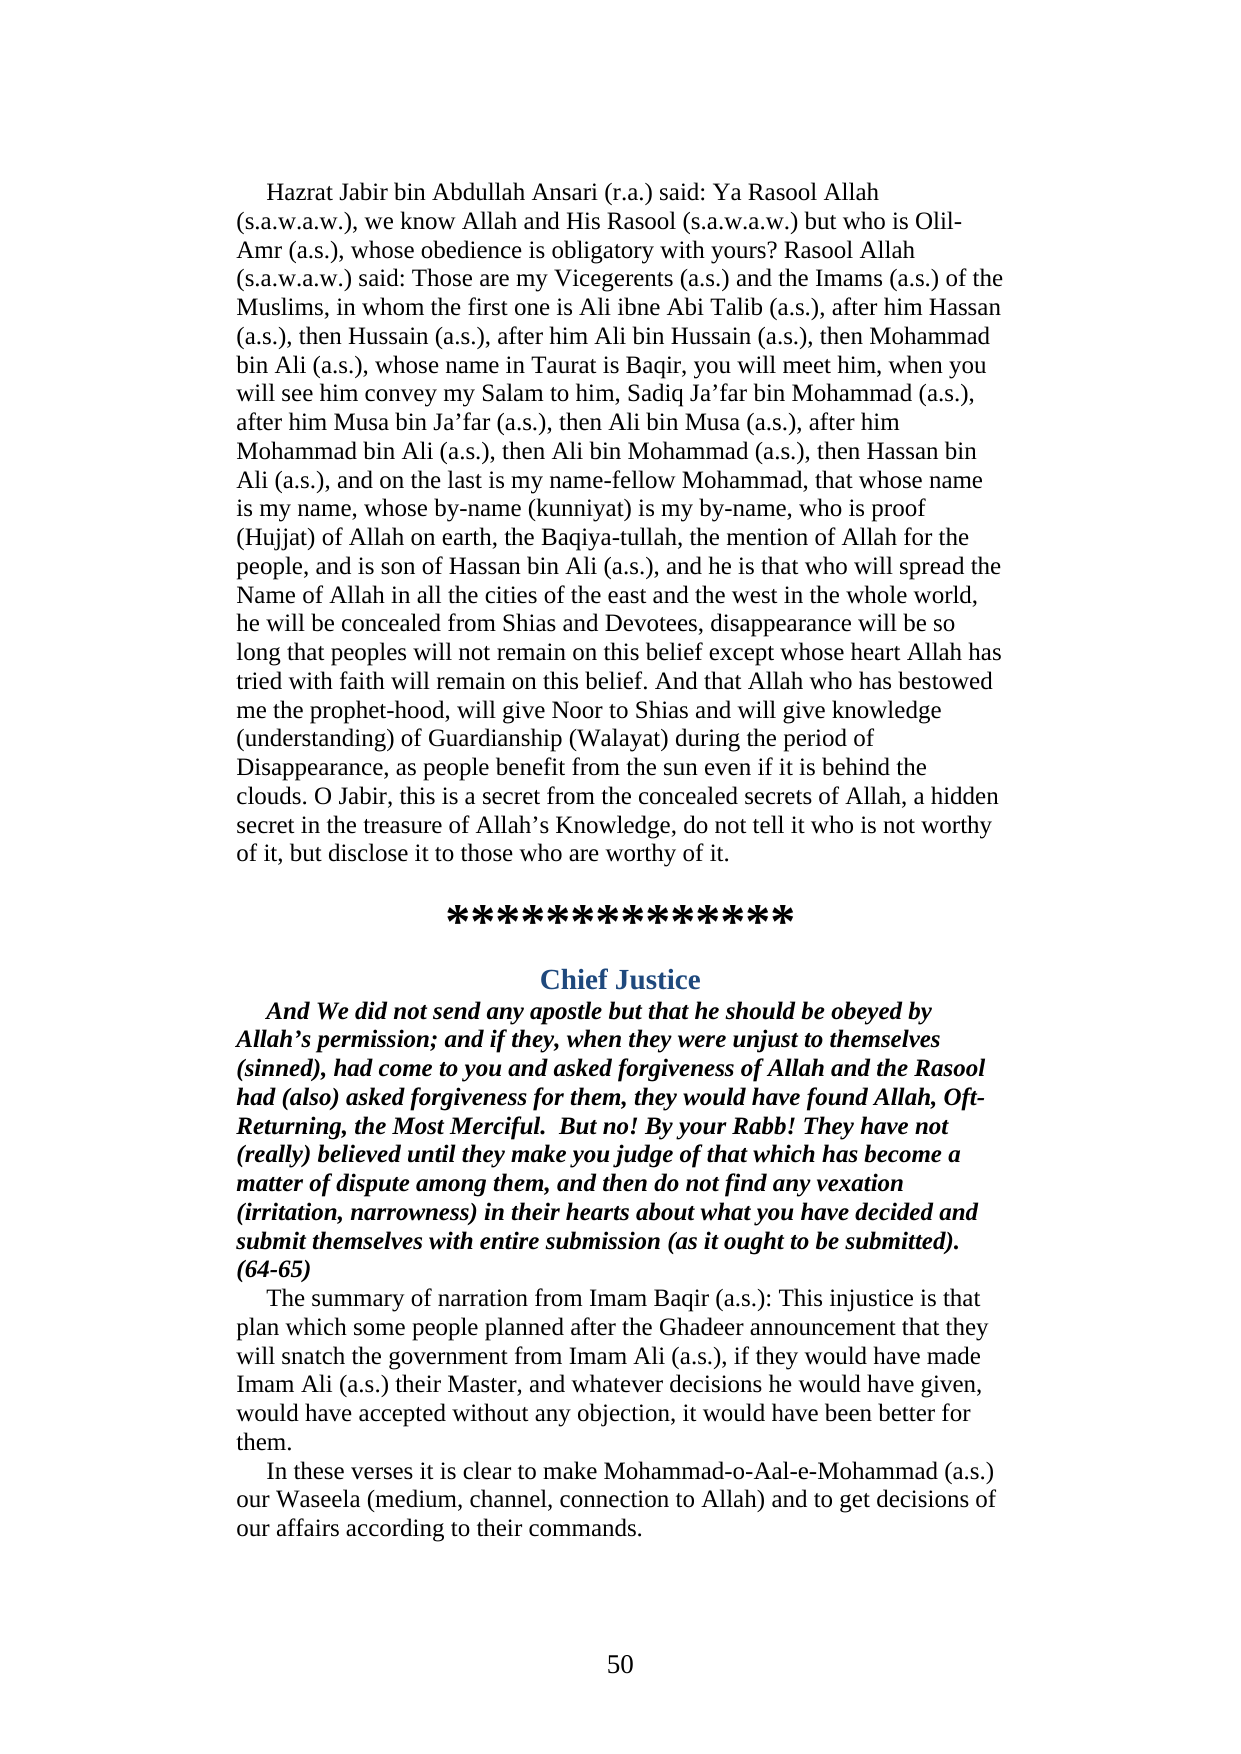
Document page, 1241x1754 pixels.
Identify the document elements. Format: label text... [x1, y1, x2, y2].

text ************** [236, 892, 1004, 950]
text Hazrat Jabir bin Abdullah Ansari (r.a.) said: Ya Rasool Allah (s.a.w.a.w.), we know Allah and His Rasool (s.a.w.a.w.) but who is Olil-Amr (a.s.), whose obedience is obligatory with yours? Rasool Allah (s.a.w.a.w.) said: Those are my Vicegerents (a.s.) and the Imams (a.s.) of the Muslims, in whom the first one is Ali ibne Abi Talib (a.s.), after him Hassan (a.s.), then Hussain (a.s.), after him Ali bin Hussain (a.s.), then Mohammad bin Ali (a.s.), whose name in Taurat is Baqir, you will meet him, when you will see him convey my Salam to him, Sadiq Ja’far bin Mohammad (a.s.), after him Musa bin Ja’far (a.s.), then Ali bin Musa (a.s.), after him Mohammad bin Ali (a.s.), then Ali bin Mohammad (a.s.), then Hassan bin Ali (a.s.), and on the last is my name-fellow Mohammad, that whose name is my name, whose by-name (kunniyat) is my by-name, who is proof (Hujjat) of Allah on earth, the Baqiya-tullah, the mention of Allah for the people, and is son of Hassan bin Ali (a.s.), and he is that who will spread the Name of Allah in all the cities of the east and the west in the whole world, he will be concealed from Shias and Devotees, disappearance will be so long that peoples will not remain on this belief except whose heart Allah has tried with faith will remain on this belief. And that Allah who has bestowed me the prophet-hood, will give Noor to Shias and will give knowledge (understanding) of Guardianship (Walayat) during the period of Disappearance, as people benefit from the sun even if it is behind the clouds. O Jabir, this is a secret from the concealed secrets of Allah, a hidden secret in the treasure of Allah’s Knowledge, do not tell it who is not worthy of it, but disclose it to those who are worthy of it. [236, 177, 1004, 867]
text The summary of narration from Imam Baqir (a.s.): This injustice is that plan which some people planned after the Ghadeer announcement that they will snatch the government from Imam Ali (a.s.), if they would have made Imam Ali (a.s.) their Master, and whatever decisions he would have given, would have accepted without any objection, it would have been better for them. [236, 1283, 1004, 1456]
text In these verses it is clear to make Mohammad-o-Aal-e-Mohammad (a.s.) our Waseela (medium, channel, connection to Allah) and to get decisions of our affairs according to their commands. [236, 1456, 1004, 1542]
subtitle Chief Justice [236, 962, 1004, 996]
text And We did not send any apostle but that he should be obeyed by Allah’s permission; and if they, when they were unjust to themselves (sinned), had come to you and asked forgiveness of Allah and the Rasool had (also) asked forgiveness for them, they would have found Allah, Oft-Returning, the Most Merciful. But no! By your Rabb! They have not (really) believed until they make you judge of that which has become a matter of dispute among them, and then do not find any vexation (irritation, narrowness) in their hearts about what you have decided and submit themselves with entire submission (as it ought to be submitted). (64-65) [236, 996, 1004, 1283]
